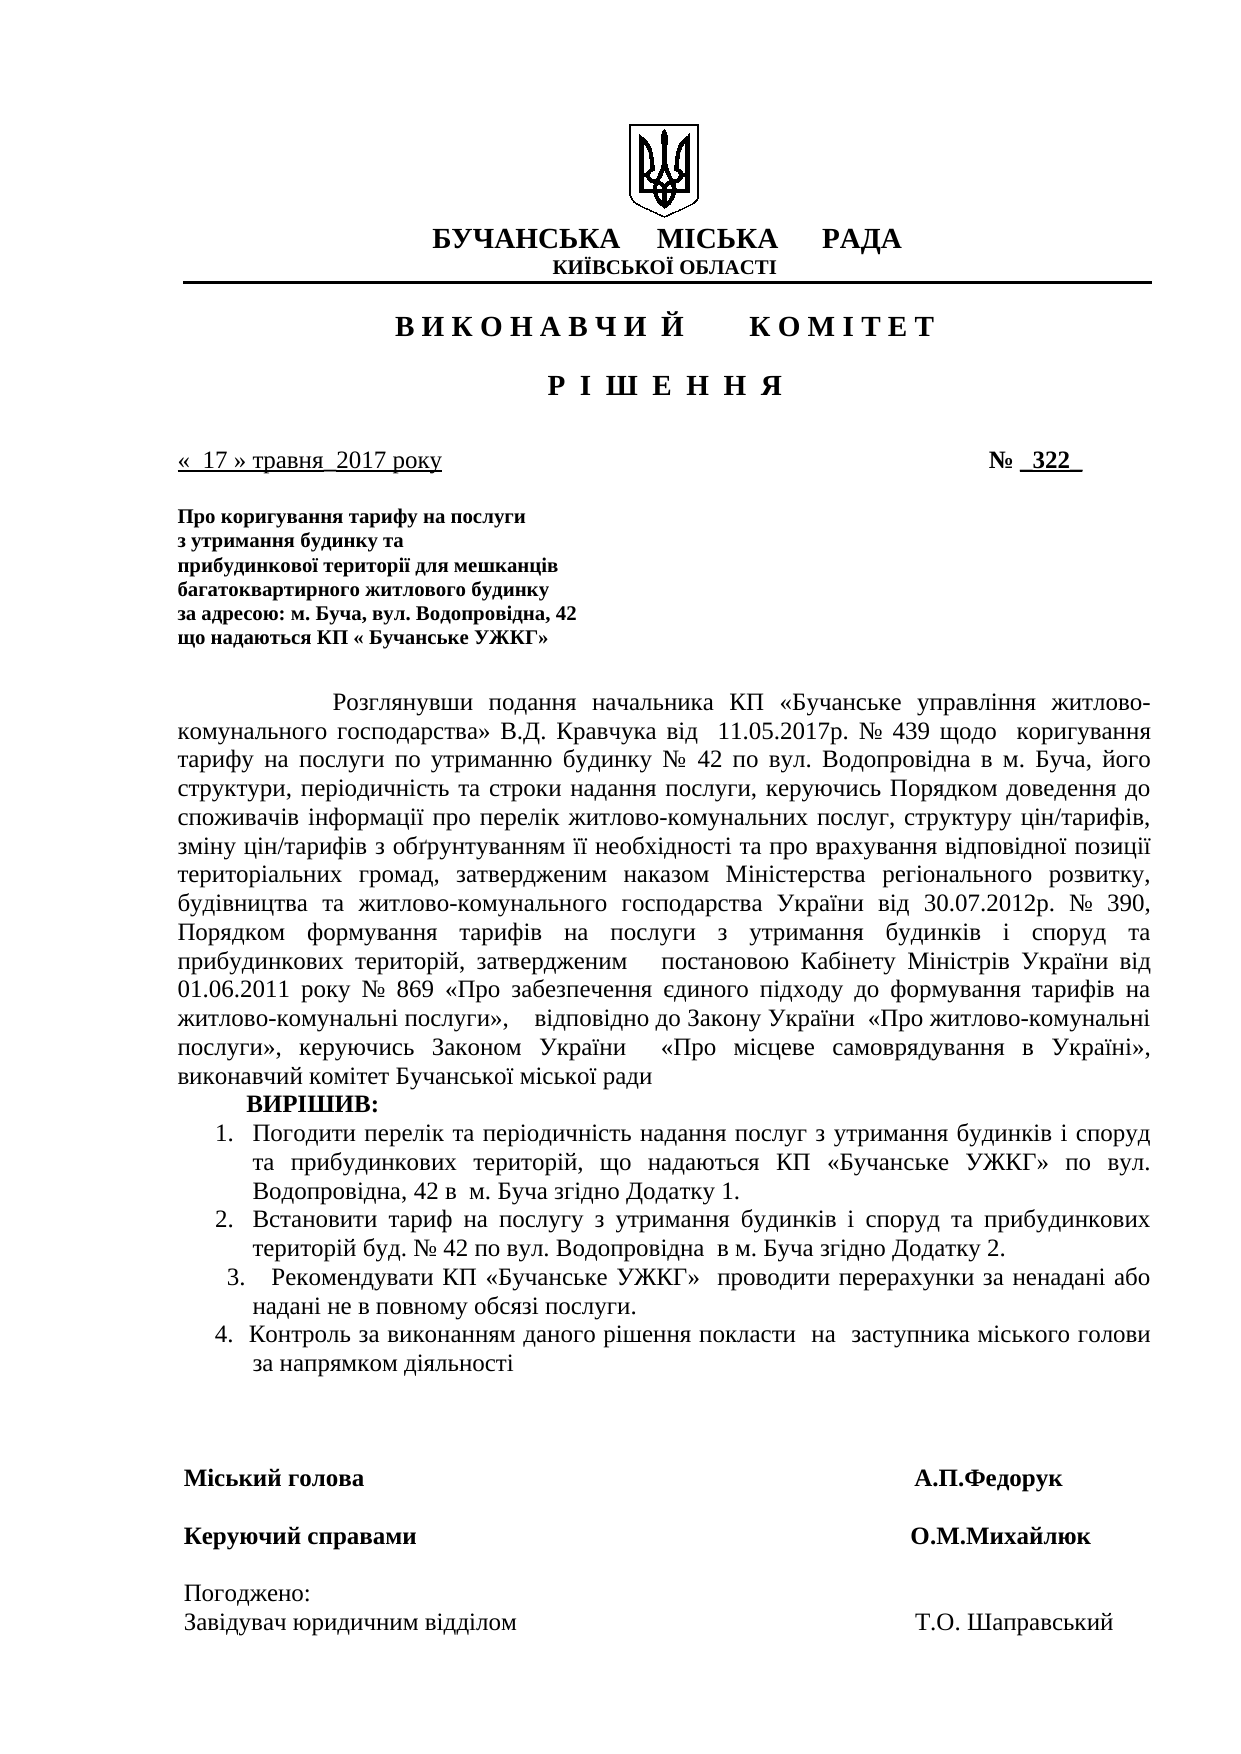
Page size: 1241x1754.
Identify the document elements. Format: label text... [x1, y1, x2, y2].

text 3. Рекомендувати КП «Бучанське УЖКГ» проводити перерахунки за ненадані або надані не в повному обсязі послуги. [183, 1262, 1152, 1319]
text Погоджено: [183, 1578, 1152, 1607]
text Завідувач юридичним відділом Т.О. Шаправський [177, 1607, 1152, 1636]
subtitle В И К О Н А В Ч И Й К О М І Т Е Т [177, 309, 1152, 343]
text Розглянувши подання начальника КП «Бучанське управління житлово-комунального господарства» В.Д. Кравчука від 11.05.2017р. № 439 щодо коригування тарифу на послуги по утриманню будинку № 42 по вул. Водопровідна в м. Буча, його структури, періодичність та строки надання послуги, керуючись Порядком доведення до споживачів інформації про перелік житлово-комунальних послуг, структуру цін/тарифів, зміну цін/тарифів з обґрунтуванням її необхідності та про врахування відповідної позиції територіальних громад, затвердженим наказом Міністерства регіонального розвитку, будівництва та житлово-комунального господарства України від 30.07.2012р. № 390, Порядком формування тарифів на послуги з утримання будинків і споруд та прибудинкових територій, затвердженим постановою Кабінету Міністрів України від 01.06.2011 року № 869 «Про забезпечення єдиного підходу до формування тарифів на житлово-комунальні послуги», відповідно до Закону України «Про житлово-комунальні послуги», керуючись Законом України «Про місцеве самоврядування в Україні», виконавчий комітет Бучанської міської ради [177, 687, 1152, 1089]
text Керуючий справами О.М.Михайлюк [183, 1521, 1152, 1549]
title за адресою: м. Буча, вул. Водопровідна, 42 [177, 601, 1152, 625]
subtitle « 17 » травня_2017 року № _322_ [177, 445, 1152, 474]
title багатоквартирного житлового будинку [177, 577, 1152, 601]
title що надаються КП « Бучанське УЖКГ» [177, 625, 1152, 649]
text БУЧАНСЬКА МІСЬКА РАДА [183, 221, 1152, 255]
subtitle Р І Ш Е Н Н Я [177, 368, 1152, 401]
list Встановити тариф на послугу з утримання будинків і споруд та прибудинкових територій буд. № 42 по вул. Водопровідна в м. Буча згідно Додатку 2. [215, 1204, 1152, 1262]
text 4. Контроль за виконанням даного рішення покласти на заступника міського голови за напрямком діяльності [207, 1319, 1152, 1377]
subtitle КИЇВСЬКОЇ ОБЛАСТІ [183, 255, 1152, 281]
title прибудинкової території для мешканців [177, 552, 1152, 577]
list Погодити перелік та періодичність надання послуг з утримання будинків і споруд та прибудинкових територій, що надаються КП «Бучанське УЖКГ» по вул. Водопровідна, 42 в м. Буча згідно Додатку 1. [215, 1118, 1152, 1204]
title Про коригування тарифу на послуги [177, 504, 1152, 528]
text Міський голова А.П.Федорук [183, 1463, 1152, 1492]
title з утримання будинку та [177, 528, 1152, 552]
text ВИРІШИВ: [177, 1089, 1152, 1118]
